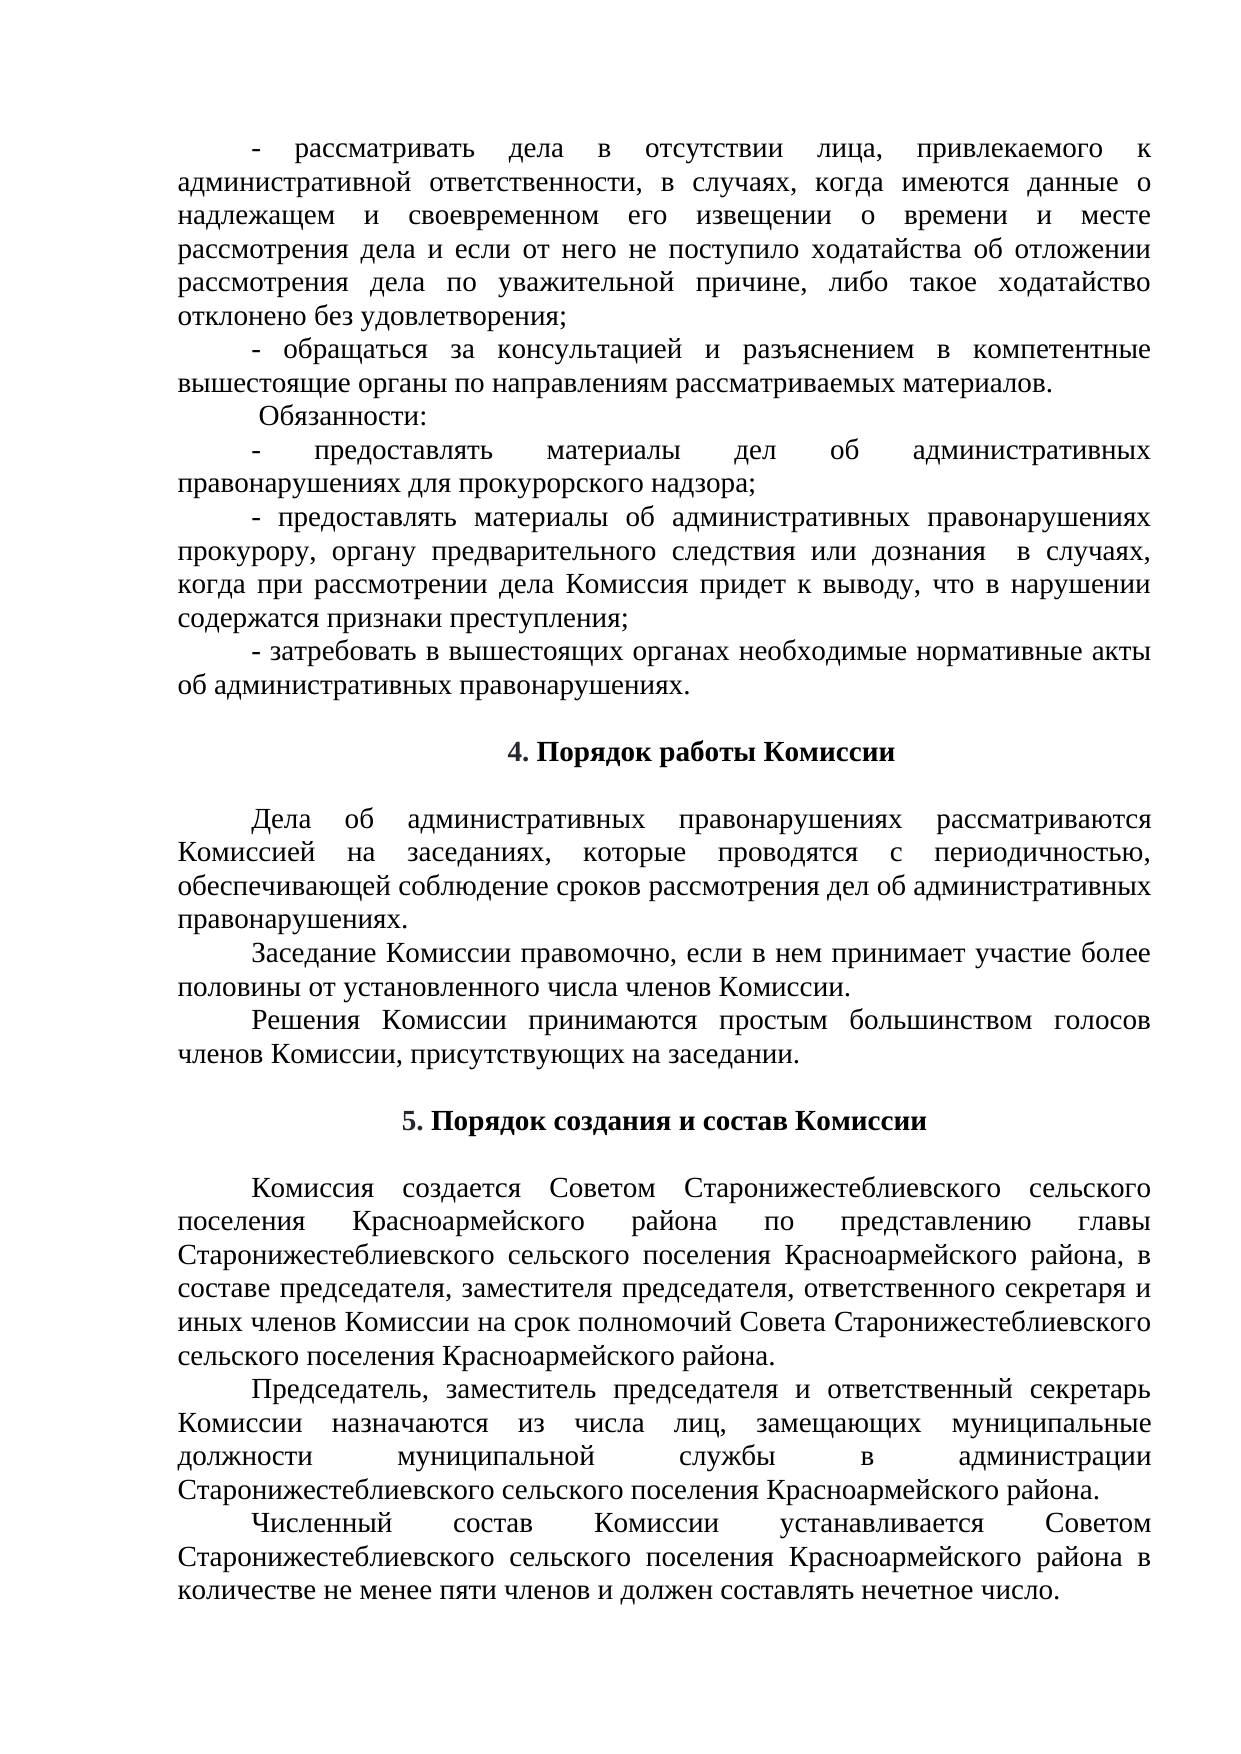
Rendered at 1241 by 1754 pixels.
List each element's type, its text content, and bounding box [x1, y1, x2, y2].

text Комиссия создается Советом Старонижестеблиевского сельского поселения Красноармейского района по представлению главы Старонижестеблиевского сельского поселения Красноармейского района, в составе председателя, заместителя председателя, ответственного секретаря и иных членов Комиссии на срок полномочий Совета Старонижестеблиевского сельского поселения Красноармейского района. [177, 1170, 1152, 1371]
text Обязанности: [177, 398, 1152, 432]
text 5. Порядок создания и состав Комиссии [177, 1103, 1152, 1136]
text - рассматривать дела в отсутствии лица, привлекаемого к административной ответственности, в случаях, когда имеются данные о надлежащем и своевременном его извещении о времени и месте рассмотрения дела и если от него не поступило ходатайства об отложении рассмотрения дела по уважительной причине, либо такое ходатайство отклонено без удовлетворения; [177, 130, 1152, 331]
text Заседание Комиссии правомочно, если в нем принимает участие более половины от установленного числа членов Комиссии. [177, 935, 1152, 1002]
text 4. Порядок работы Комиссии [177, 734, 1152, 767]
text - обращаться за консультацией и разъяснением в компетентные вышестоящие органы по направлениям рассматриваемых материалов. [177, 331, 1152, 398]
text Дела об административных правонарушениях рассматриваются Комиссией на заседаниях, которые проводятся с периодичностью, обеспечивающей соблюдение сроков рассмотрения дел об административных правонарушениях. [177, 801, 1152, 935]
text - затребовать в вышестоящих органах необходимые нормативные акты об административных правонарушениях. [177, 633, 1152, 700]
text Численный состав Комиссии устанавливается Советом Старонижестеблиевского сельского поселения Красноармейского района в количестве не менее пяти членов и должен составлять нечетное число. [177, 1505, 1152, 1606]
text Решения Комиссии принимаются простым большинством голосов членов Комиссии, присутствующих на заседании. [177, 1002, 1152, 1069]
text - предоставлять материалы об административных правонарушениях прокурору, органу предварительного следствия или дознания в случаях, когда при рассмотрении дела Комиссия придет к выводу, что в нарушении содержатся признаки преступления; [177, 499, 1152, 633]
text Председатель, заместитель председателя и ответственный секретарь Комиссии назначаются из числа лиц, замещающих муниципальные должности муниципальной службы в администрации Старонижестеблиевского сельского поселения Красноармейского района. [177, 1371, 1152, 1505]
text - предоставлять материалы дел об административных правонарушениях для прокурорского надзора; [177, 432, 1152, 499]
